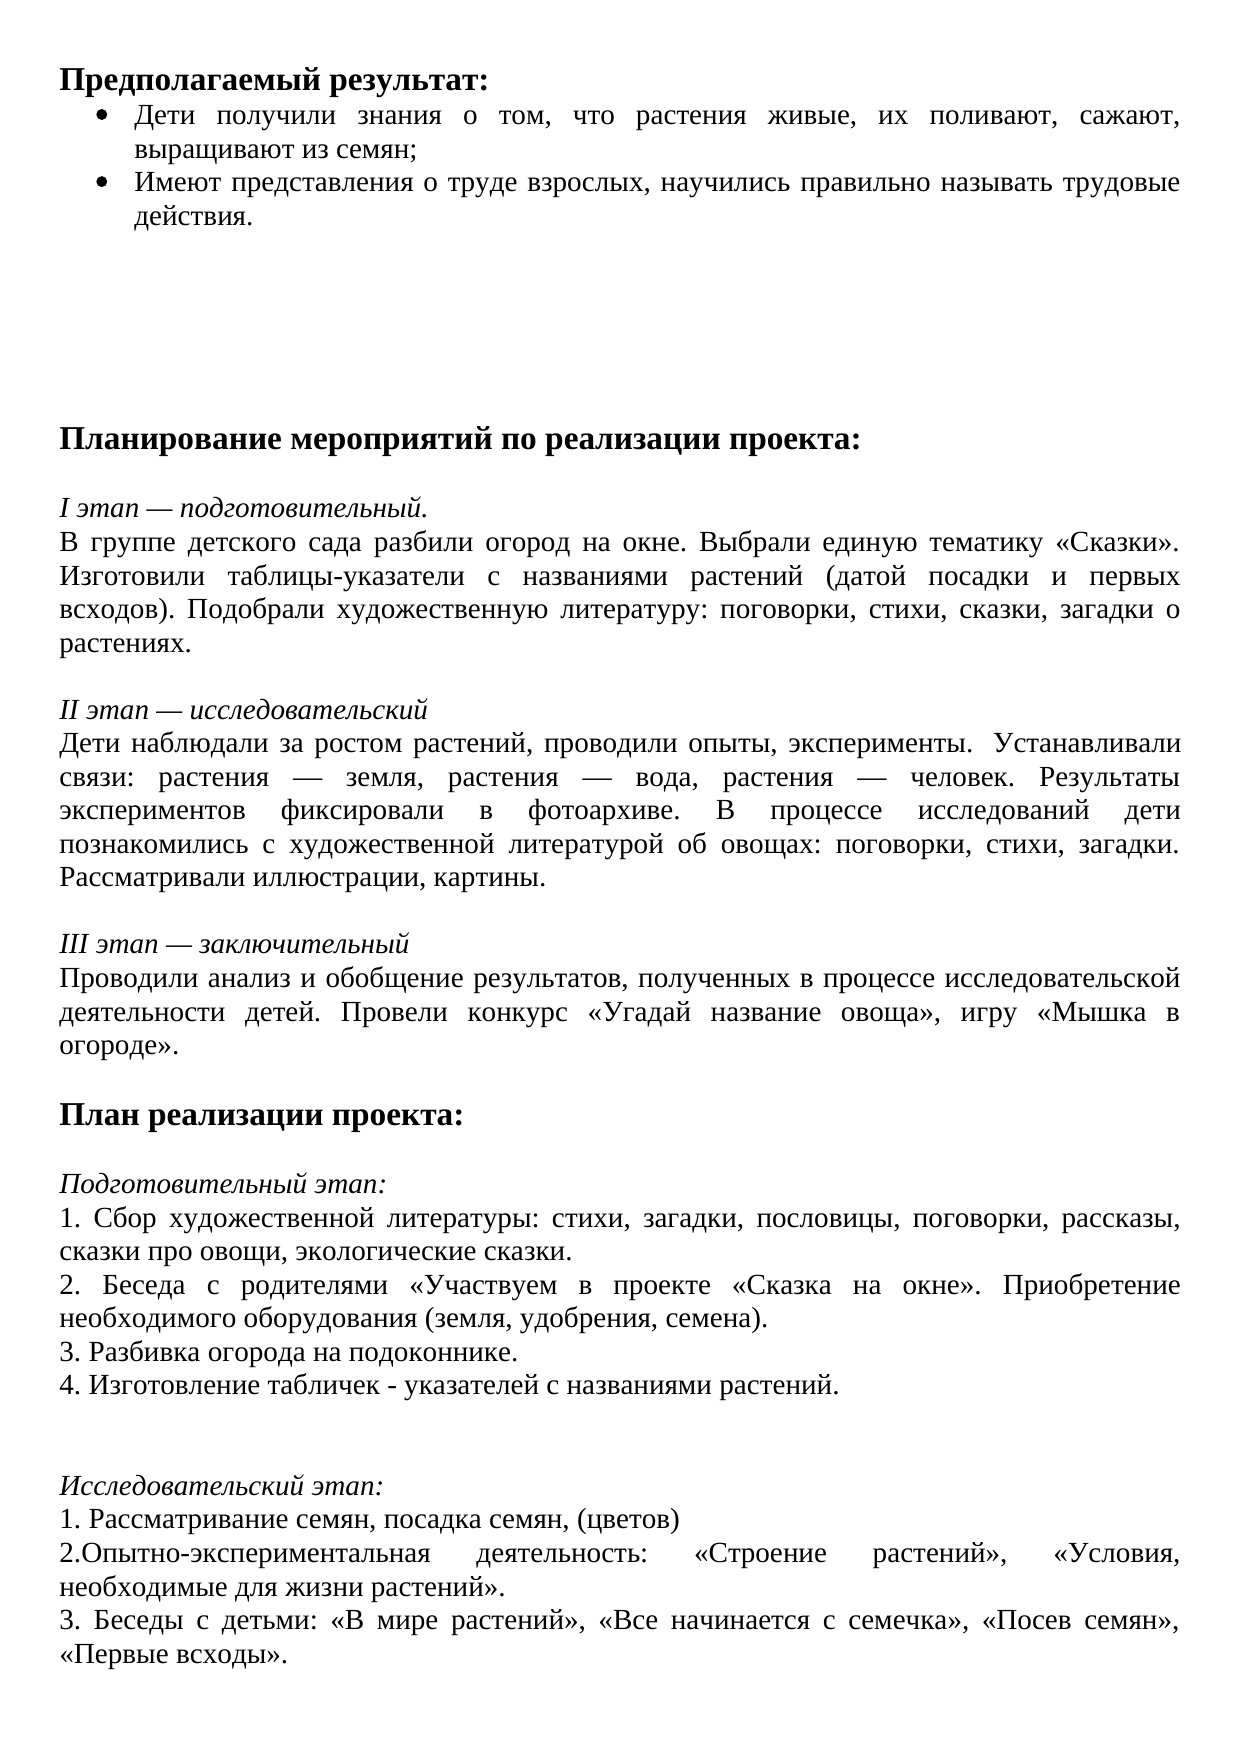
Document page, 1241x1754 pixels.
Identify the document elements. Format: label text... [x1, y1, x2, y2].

text III этап — заключительный [59, 927, 1181, 960]
text Предполагаемый результат: [59, 59, 1181, 97]
text 2. Беседа с родителями «Участвуем в проекте «Сказка на окне». Приобретение необходимого оборудования (земля, удобрения, семена). [59, 1267, 1181, 1334]
text 3. Беседы с детьми: «В мире растений», «Все начинается с семечка», «Посев семян», «Первые всходы». [59, 1602, 1181, 1669]
text 1. Сбор художественной литературы: стихи, загадки, пословицы, поговорки, рассказы, сказки про овощи, экологические сказки. [59, 1200, 1181, 1267]
text 3. Разбивка огорода на подоконнике. [59, 1334, 1181, 1367]
text Дети наблюдали за ростом растений, проводили опыты, эксперименты. Устанавливали связи: растения — земля, растения — вода, растения — человек. Результаты экспериментов фиксировали в фотоархиве. В процессе исследований дети познакомились с художественной литературой об овощах: поговорки, стихи, загадки. Рассматривали иллюстрации, картины. [59, 725, 1181, 893]
text 4. Изготовление табличек - указателей с названиями растений. [59, 1367, 1181, 1401]
text 1. Рассматривание семян, посадка семян, (цветов) [59, 1502, 1181, 1535]
text II этап — исследовательский [59, 692, 1181, 725]
text В группе детского сада разбили огород на окне. Выбрали единую тематику «Сказки». Изготовили таблицы-указатели с названиями растений (датой посадки и первых всходов). Подобрали художественную литературу: поговорки, стихи, сказки, загадки о растениях. [59, 524, 1181, 658]
text Подготовительный этап: [59, 1166, 1181, 1200]
list Дети получили знания о том, что растения живые, их поливают, сажают, выращивают из семян; [97, 97, 1181, 164]
text 2.Опытно-экспериментальная деятельность: «Строение растений», «Условия, необходимые для жизни растений». [59, 1535, 1181, 1602]
list Имеют представления о труде взрослых, научились правильно называть трудовые действия. [97, 164, 1181, 232]
text I этап — подготовительный. [59, 491, 1181, 524]
text План реализации проекта: [59, 1094, 1181, 1133]
text Проводили анализ и обобщение результатов, полученных в процессе исследовательской деятельности детей. Провели конкурс «Угадай название овоща», игру «Мышка в огороде». [59, 960, 1181, 1061]
text Исследовательский этап: [59, 1468, 1181, 1502]
text Планирование мероприятий по реализации проекта: [59, 419, 1181, 457]
